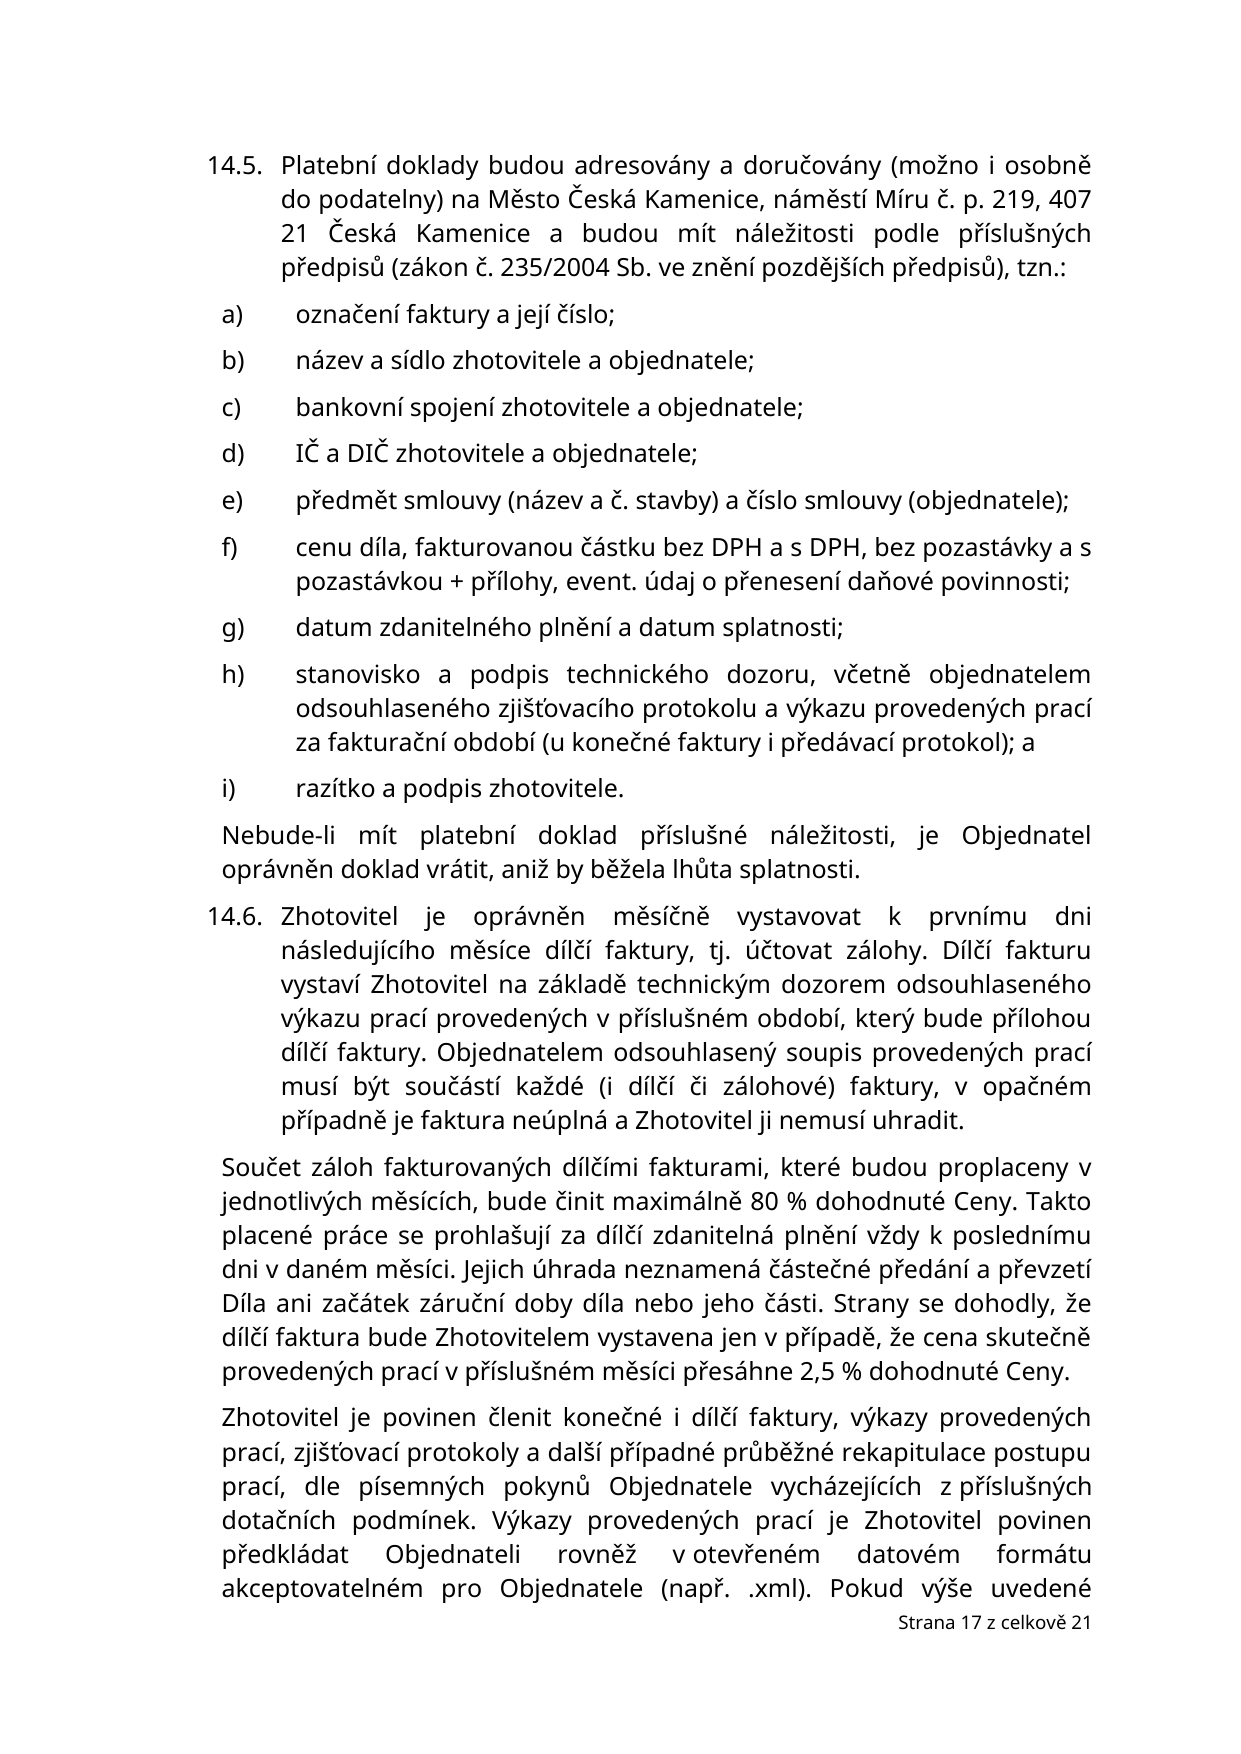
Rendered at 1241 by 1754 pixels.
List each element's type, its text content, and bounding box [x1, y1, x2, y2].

text stanovisko a podpis technického dozoru, včetně objednatelem odsouhlaseného zjišťovacího protokolu a výkazu provedených prací za fakturační období (u konečné faktury i předávací protokol); a [221, 656, 1093, 758]
text Zhotovitel je oprávněn měsíčně vystavovat k prvnímu dni následujícího měsíce dílčí faktury, tj. účtovat zálohy. Dílčí fakturu vystaví Zhotovitel na základě technickým dozorem odsouhlaseného výkazu prací provedených v příslušném období, který bude přílohou dílčí faktury. Objednatelem odsouhlasený soupis provedených prací musí být součástí každé (i dílčí či zálohové) faktury, v opačném případně je faktura neúplná a Zhotovitel ji nemusí uhradit. [207, 898, 1093, 1137]
text datum zdanitelného plnění a datum splatnosti; [221, 610, 1093, 644]
text razítko a podpis zhotovitele. [221, 771, 1093, 805]
text cenu díla, fakturovanou částku bez DPH a s DPH, bez pozastávky a s pozastávkou + přílohy, event. údaj o přenesení daňové povinnosti; [221, 529, 1093, 597]
list Nebude-li mít platební doklad příslušné náležitosti, je Objednatel oprávněn doklad vrátit, aniž by běžela lhůta splatnosti. [221, 818, 1093, 886]
text Platební doklady budou adresovány a doručovány (možno i osobně do podatelny) na Město Česká Kamenice, náměstí Míru č. p. 219, 407 21 Česká Kamenice a budou mít náležitosti podle příslušných předpisů (zákon č. 235/2004 Sb. ve znění pozdějších předpisů), tzn.: [207, 148, 1093, 284]
text označení faktury a její číslo; [221, 296, 1093, 330]
text předmět smlouvy (název a č. stavby) a číslo smlouvy (objednatele); [221, 483, 1093, 517]
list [221, 1400, 1093, 1604]
text bankovní spojení zhotovitele a objednatele; [221, 389, 1093, 423]
text název a sídlo zhotovitele a objednatele; [221, 343, 1093, 377]
list Součet záloh fakturovaných dílčími fakturami, které budou proplaceny v jednotlivých měsících, bude činit maximálně 80 % dohodnuté Ceny. Takto placené práce se prohlašují za dílčí zdanitelná plnění vždy k poslednímu dni v daném měsíci. Jejich úhrada neznamená částečné předání a převzetí Díla ani začátek záruční doby díla nebo jeho části. Strany se dohodly, že dílčí faktura bude Zhotovitelem vystavena jen v případě, že cena skutečně provedených prací v příslušném měsíci přesáhne 2,5 % dohodnuté Ceny. [221, 1149, 1093, 1388]
text IČ a DIČ zhotovitele a objednatele; [221, 436, 1093, 470]
